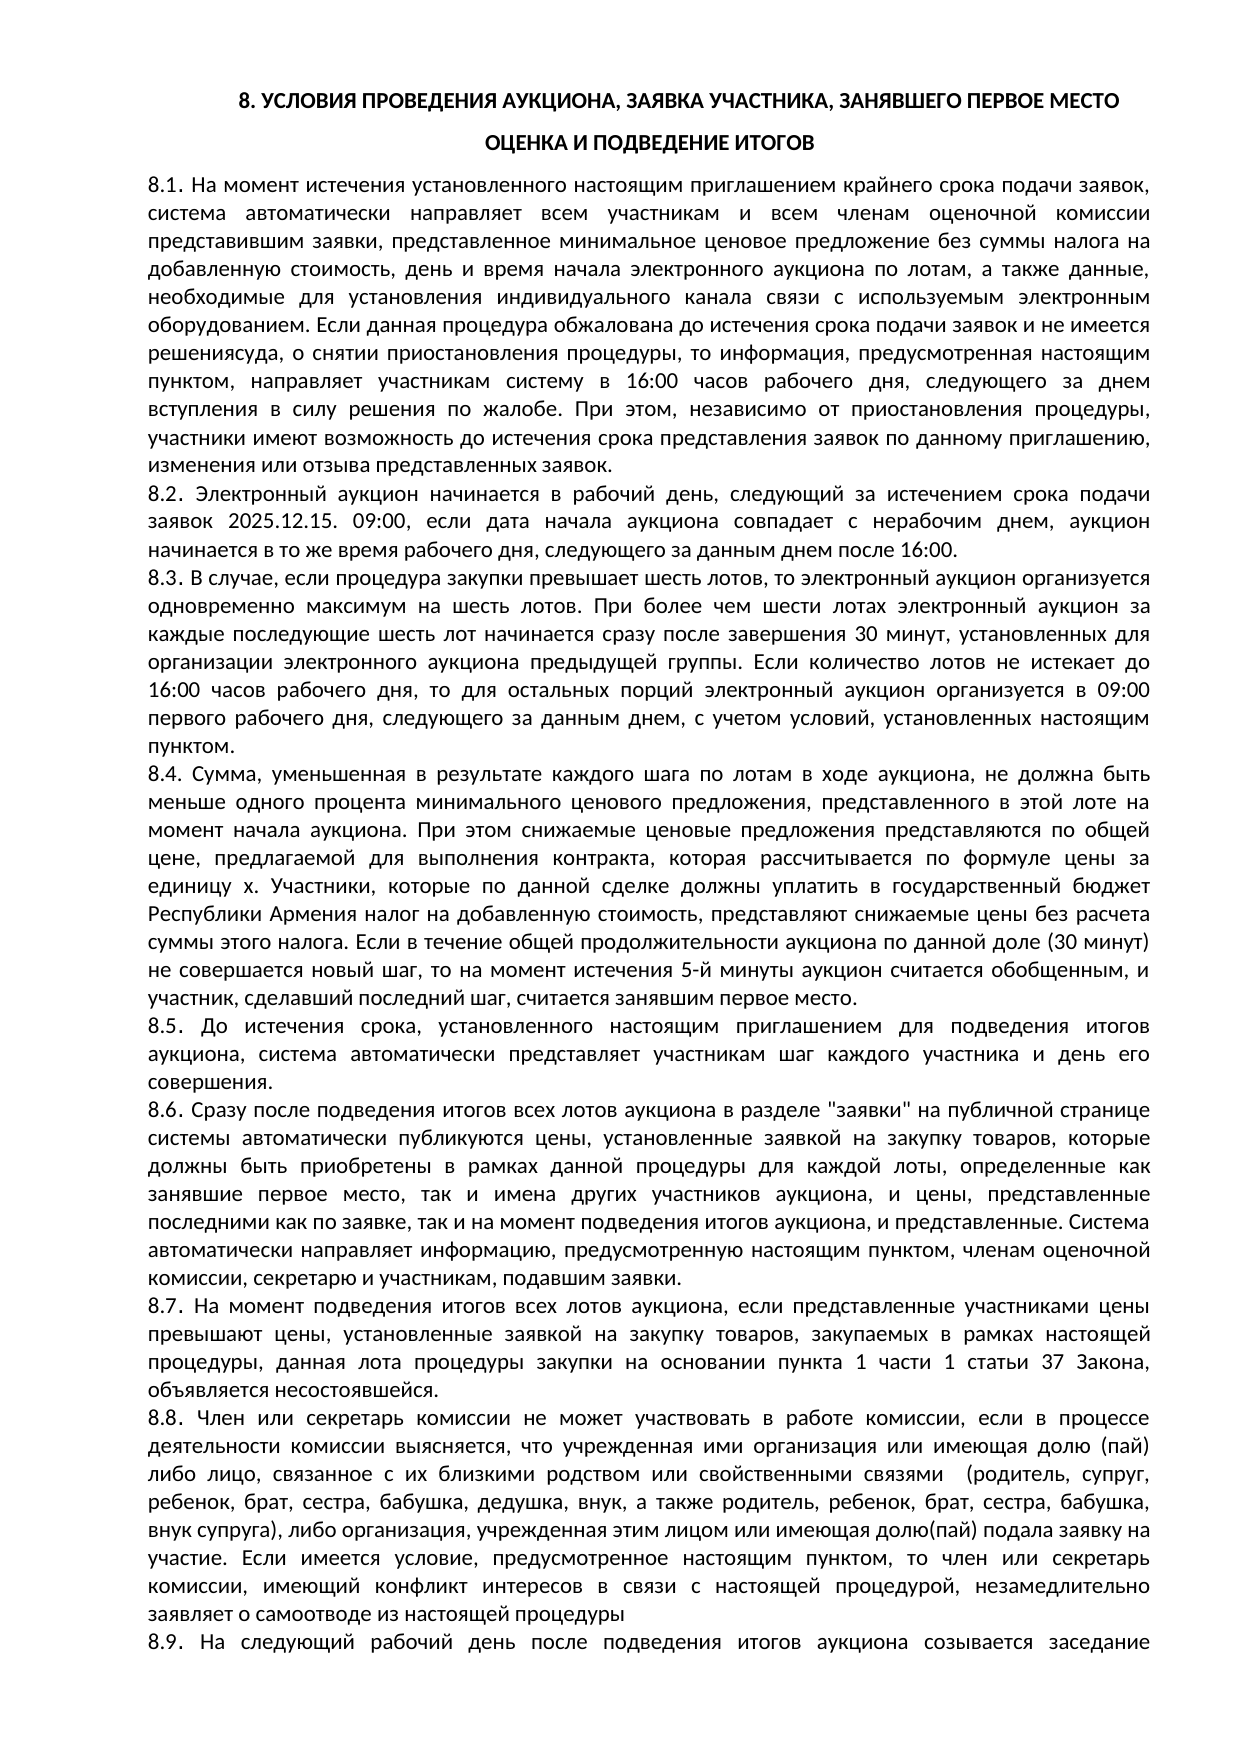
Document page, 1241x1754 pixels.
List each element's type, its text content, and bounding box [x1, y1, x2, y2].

text 8.7․ На момент подведения итогов всех лотов аукциона, если представленные участниками цены превышают цены, установленные заявкой на закупку товаров, закупаемых в рамках настоящей процедуры, данная лота процедуры закупки на основании пункта 1 части 1 статьи 37 Закона, объявляется несостоявшейся. [148, 1291, 1152, 1403]
text 8.8․ Член или секретарь комиссии не может участвовать в работе комиссии, если в процессе деятельности комиссии выясняется, что учрежденная ими организация или имеющая долю (пай) либо лицо, связанное с их близкими родством или свойственными связями (родитель, супруг, ребенок, брат, сестра, бабушка, дедушка, внук, а также родитель, ребенок, брат, сестра, бабушка, внук супруга), либо организация, учрежденная этим лицом или имеющая долю(пай) подала заявку на участие. Если имеется условие, предусмотренное настоящим пунктом, то член или секретарь комиссии, имеющий конфликт интересов в связи с настоящей процедурой, незамедлительно заявляет о самоотводе из настоящей процедуры [148, 1403, 1152, 1627]
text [148, 1627, 1152, 1656]
text 8.6․ Сразу после подведения итогов всех лотов аукциона в разделе "заявки" на публичной странице системы автоматически публикуются цены, установленные заявкой на закупку товаров, которые должны быть приобретены в рамках данной процедуры для каждой лоты, определенные как занявшие первое место, так и имена других участников аукциона, и цены, представленные последними как по заявке, так и на момент подведения итогов аукциона, и представленные. Система автоматически направляет информацию, предусмотренную настоящим пунктом, членам оценочной комиссии, секретарю и участникам, подавшим заявки. [148, 1095, 1152, 1291]
text 8. УСЛОВИЯ ПРОВЕДЕНИЯ АУКЦИОНА, ЗАЯВКА УЧАСТНИКА, ЗАНЯВШЕГО ПЕРВОЕ МЕСТО ОЦЕНКА И ПОДВЕДЕНИЕ ИТОГОВ [148, 86, 1152, 156]
text 8.5․ До истечения срока, установленного настоящим приглашением для подведения итогов аукциона, система автоматически представляет участникам шаг каждого участника и день его совершения. [148, 1011, 1152, 1095]
text 8.3․ В случае, если процедура закупки превышает шесть лотов, то электронный аукцион организуется одновременно максимум на шесть лотов. При более чем шести лотах электронный аукцион за каждые последующие шесть лот начинается сразу после завершения 30 минут, установленных для организации электронного аукциона предыдущей группы. Если количество лотов не истекает до 16:00 часов рабочего дня, то для остальных порций электронный аукцион организуется в 09:00 первого рабочего дня, следующего за данным днем, с учетом условий, установленных настоящим пунктом. [148, 563, 1152, 759]
text 8.4. Сумма, уменьшенная в результате каждого шага по лотам в ходе аукциона, не должна быть меньше одного процента минимального ценового предложения, представленного в этой лоте на момент начала аукциона. При этом снижаемые ценовые предложения представляются по общей цене, предлагаемой для выполнения контракта, которая рассчитывается по формуле цены за единицу x. Участники, которые по данной сделке должны уплатить в государственный бюджет Республики Армения налог на добавленную стоимость, представляют снижаемые цены без расчета суммы этого налога. Если в течение общей продолжительности аукциона по данной доле (30 минут) не совершается новый шаг, то на момент истечения 5-й минуты аукцион считается обобщенным, и участник, сделавший последний шаг, считается занявшим первое место. [148, 759, 1152, 1011]
text 8.1․ На момент истечения установленного настоящим приглашением крайнего срока подачи заявок, система автоматически направляет всем участникам и всем членам оценочной комиссии представившим заявки, представленное минимальное ценовое предложение без суммы налога на добавленную стоимость, день и время начала электронного аукциона по лотам, а также данные, необходимые для установления индивидуального канала связи с используемым электронным оборудованием. Если данная процедура обжалована до истечения срока подачи заявок и не имеется решениясуда, о снятии приостановления процедуры, то информация, предусмотренная настоящим пунктом, направляет участникам систему в 16:00 часов рабочего дня, следующего за днем вступления в силу решения по жалобе. При этом, независимо от приостановления процедуры, участники имеют возможность до истечения срока представления заявок по данному приглашению, изменения или отзыва представленных заявок. [148, 170, 1152, 479]
text 8.2․ Электронный аукцион начинается в рабочий день, следующий за истечением срока подачи заявок 2025.12.15. 09:00 , если дата начала аукциона совпадает с нерабочим днем, аукцион начинается в то же время рабочего дня, следующего за данным днем после 16:00. [148, 479, 1152, 563]
